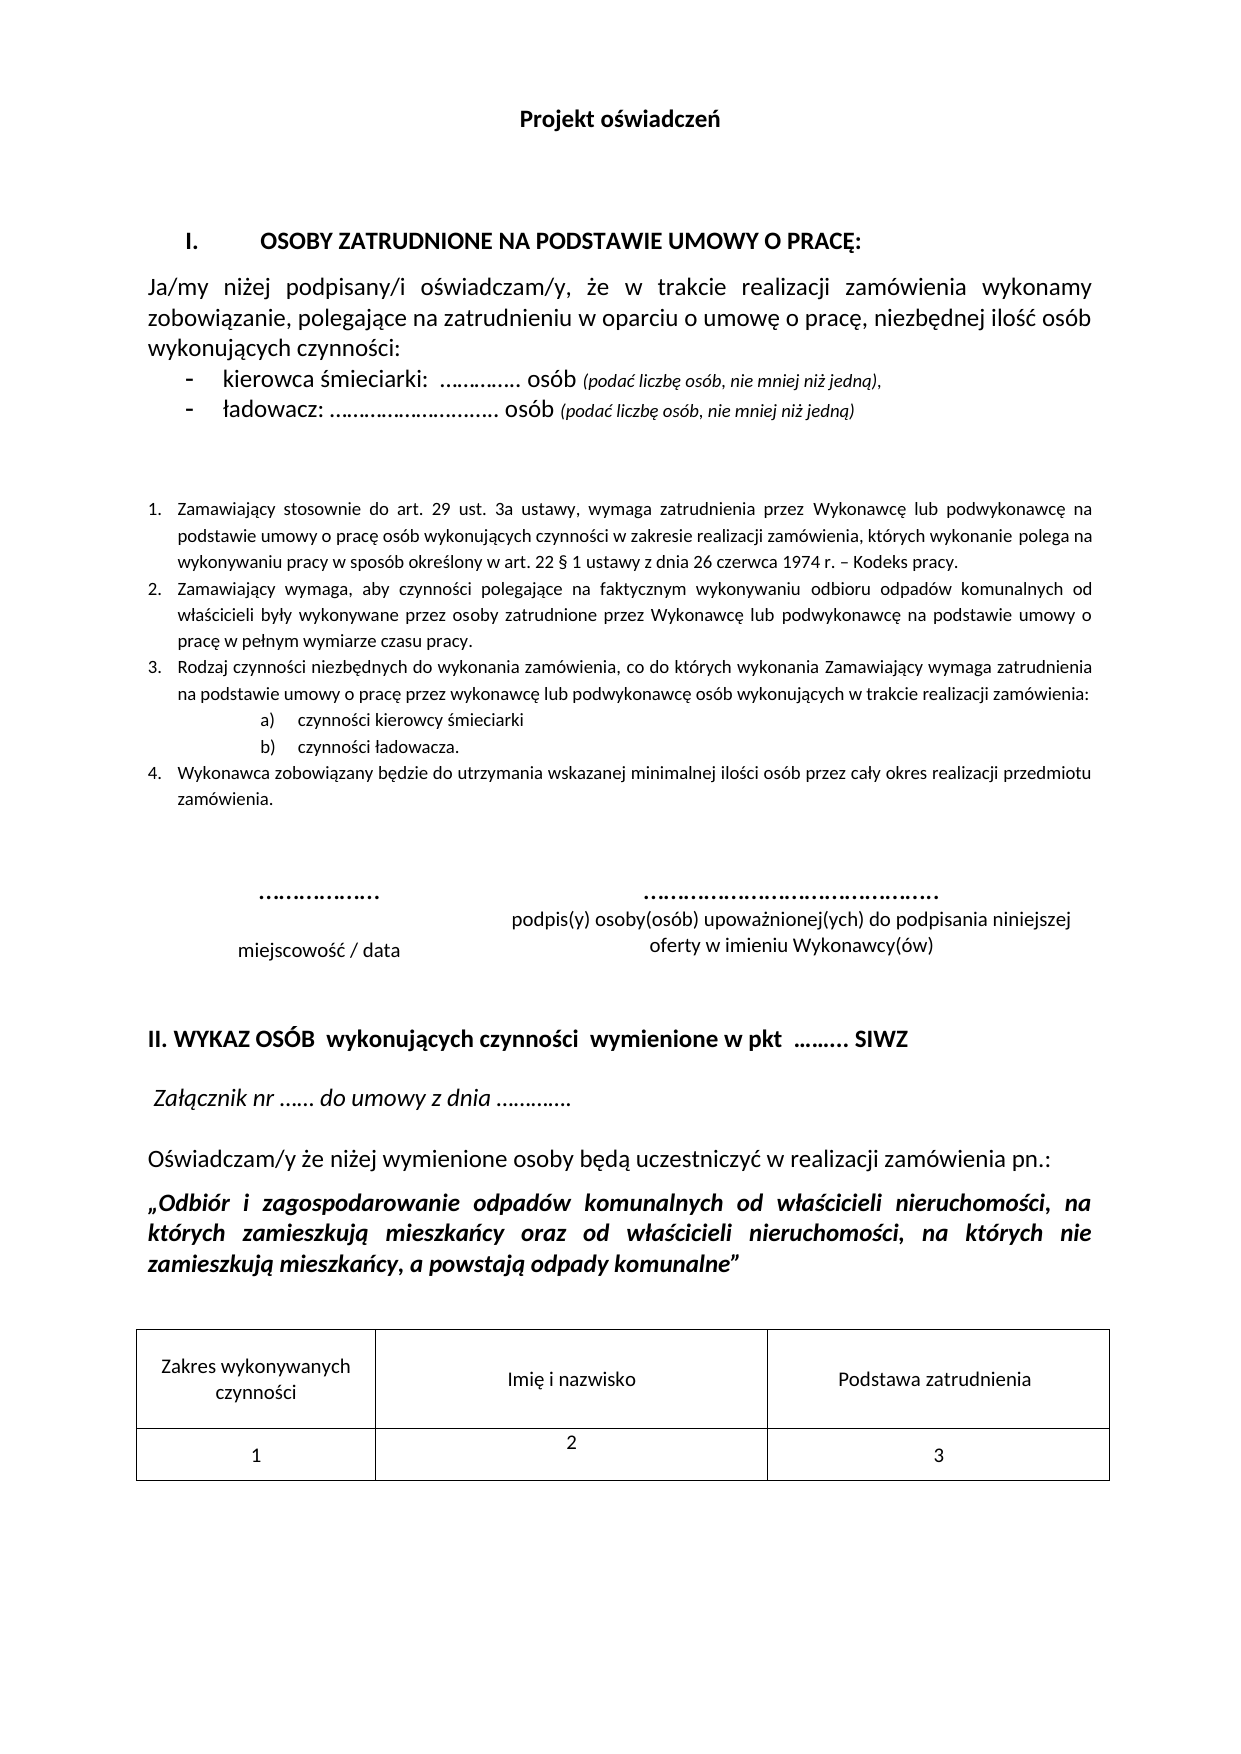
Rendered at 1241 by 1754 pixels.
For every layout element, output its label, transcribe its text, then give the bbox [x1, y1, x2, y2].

list Zamawiający wymaga, aby czynności polegające na faktycznym wykonywaniu odbioru odpadów komunalnych od właścicieli były wykonywane przez osoby zatrudnione przez Wykonawcę lub podwykonawcę na podstawie umowy o pracę w pełnym wymiarze czasu pracy. [148, 577, 1093, 652]
table_header Imię i nazwisko [376, 1330, 767, 1428]
text Załącznik nr …… do umowy z dnia …………. [148, 1083, 1093, 1113]
table_header Podstawa zatrudnienia [768, 1330, 1109, 1428]
text Ja/my niżej podpisany/i oświadczam/y, że w trakcie realizacji zamówienia wykonamy zobowiązanie, polegające na zatrudnieniu w oparciu o umowę o pracę, niezbędnej ilość osób wykonujących czynności: [148, 271, 1093, 363]
text „Odbiór i zagospodarowanie odpadów komunalnych od właścicieli nieruchomości, na których zamieszkują mieszkańcy oraz od właścicieli nieruchomości, na których nie zamieszkują mieszkańcy, a powstają odpady komunalne” [148, 1187, 1093, 1278]
table_cell miejscowość / data [148, 906, 490, 993]
table_cell 1 [137, 1429, 375, 1480]
text II. WYKAZ OSÓB wykonujących czynności wymienione w pkt ……... SIWZ [148, 1023, 1093, 1054]
table_cell podpis(y) osoby(osób) upoważnionej(ych) do podpisania niniejszej oferty w imieniu Wykonawcy(ów) [490, 906, 1093, 993]
list Zamawiający stosownie do art. 29 ust. 3a ustawy, wymaga zatrudnienia przez Wykonawcę lub podwykonawcę na podstawie umowy o pracę osób wykonujących czynności w zakresie realizacji zamówienia, których wykonanie polega na wykonywaniu pracy w sposób określony w art. 22 § 1 ustawy z dnia 26 czerwca 1974 r. – Kodeks pracy. [148, 498, 1093, 573]
list Rodzaj czynności niezbędnych do wykonania zamówienia, co do których wykonania Zamawiający wymaga zatrudnienia na podstawie umowy o pracę przez wykonawcę lub podwykonawcę osób wykonujących w trakcie realizacji zamówienia: [148, 656, 1093, 705]
list ładowacz: …………………...….. osób (podać liczbę osób, nie mniej niż jedną) [185, 393, 1093, 424]
text Oświadczam/y że niżej wymienione osoby będą uczestniczyć w realizacji zamówienia pn.: [148, 1144, 1093, 1174]
table_header ……………… [148, 871, 490, 906]
table_cell 2 [376, 1429, 767, 1480]
list OSOBY ZATRUDNIONE NA PODSTAWIE UMOWY O PRACĘ: [185, 226, 1093, 256]
list czynności ładowacza. [260, 735, 1093, 758]
table_header Zakres wykonywanych czynności [137, 1330, 375, 1428]
list Wykonawca zobowiązany będzie do utrzymania wskazanej minimalnej ilości osób przez cały okres realizacji przedmiotu zamówienia. [148, 761, 1093, 810]
list czynności kierowcy śmieciarki [260, 708, 1093, 731]
table_cell 3 [768, 1429, 1109, 1480]
list kierowca śmieciarki: ………….. osób (podać liczbę osób, nie mniej niż jedną), [185, 363, 1093, 393]
table_header …………………………………….. [490, 871, 1093, 906]
text Projekt oświadczeń [148, 103, 1093, 134]
